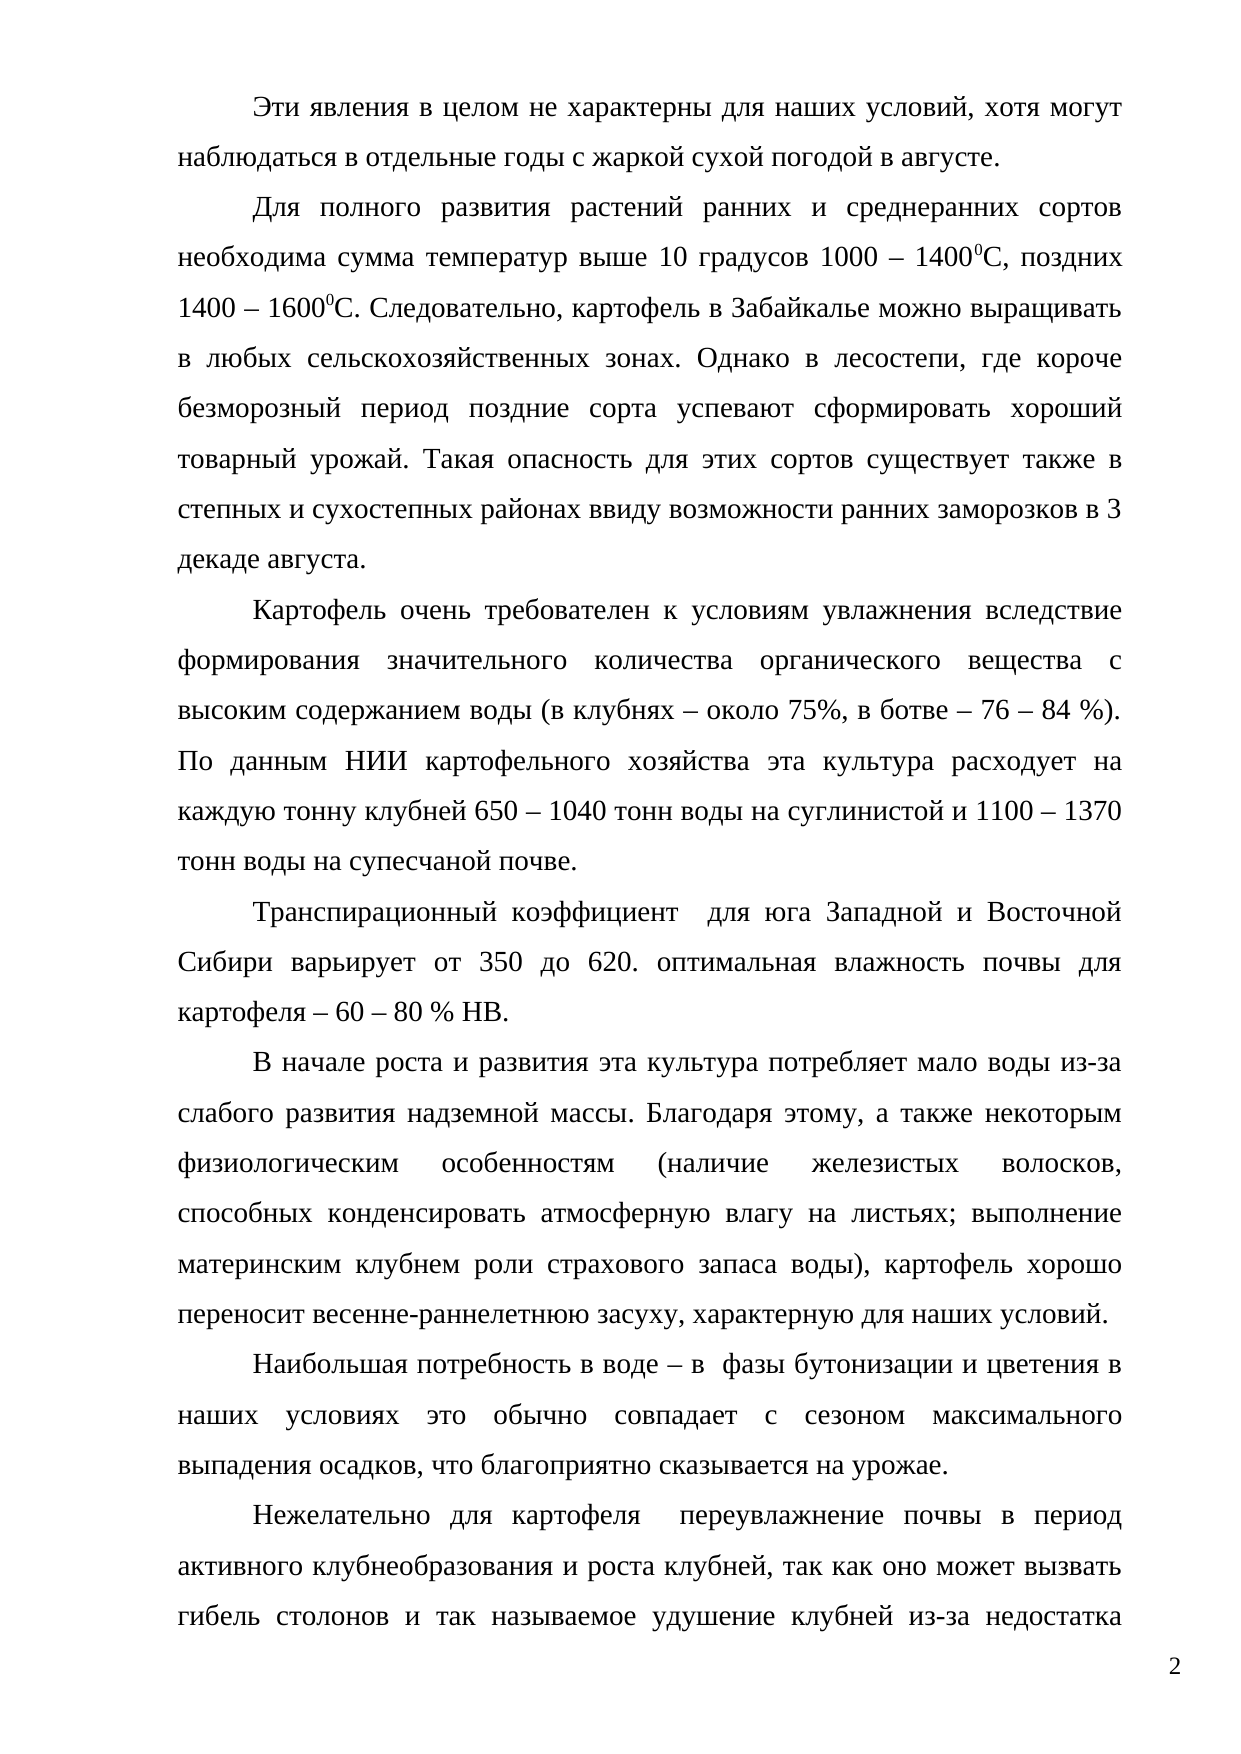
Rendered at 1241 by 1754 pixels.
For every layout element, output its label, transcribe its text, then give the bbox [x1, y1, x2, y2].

text Наибольшая потребность в воде – в фазы бутонизации и цветения в наших условиях это обычно совпадает с сезоном максимального выпадения осадков, что благоприятно сказывается на урожае. [177, 1346, 1123, 1481]
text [177, 1497, 1123, 1632]
text Транспирационный коэффициент для юга Западной и Восточной Сибири варьирует от 350 до 620. оптимальная влажность почвы для картофеля – 60 – 80 % НВ. [177, 894, 1123, 1028]
text В начале роста и развития эта культура потребляет мало воды из-за слабого развития надземной массы. Благодаря этому, а также некоторым физиологическим особенностям (наличие железистых волосков, способных конденсировать атмосферную влагу на листьях; выполнение материнским клубнем роли страхового запаса воды), картофель хорошо переносит весенне-раннелетнюю засуху, характерную для наших условий. [177, 1044, 1123, 1330]
text Для полного развития растений ранних и среднеранних сортов необходима сумма температур выше 10 градусов 1000 – 14000С, поздних 1400 – 16000С. Следовательно, картофель в Забайкалье можно выращивать в любых сельскохозяйственных зонах. Однако в лесостепи, где короче безморозный период поздние сорта успевают сформировать хороший товарный урожай. Такая опасность для этих сортов существует также в степных и сухостепных районах ввиду возможности ранних заморозков в 3 декаде августа. [177, 189, 1123, 575]
text Картофель очень требователен к условиям увлажнения вследствие формирования значительного количества органического вещества с высоким содержанием воды (в клубнях – около 75%, в ботве – 76 – 84 %). По данным НИИ картофельного хозяйства эта культура расходует на каждую тонну клубней 650 – 1040 тонн воды на суглинистой и 1100 – 1370 тонн воды на супесчаной почве. [177, 592, 1123, 877]
text Эти явления в целом не характерны для наших условий, хотя могут наблюдаться в отдельные годы с жаркой сухой погодой в августе. [177, 89, 1123, 172]
